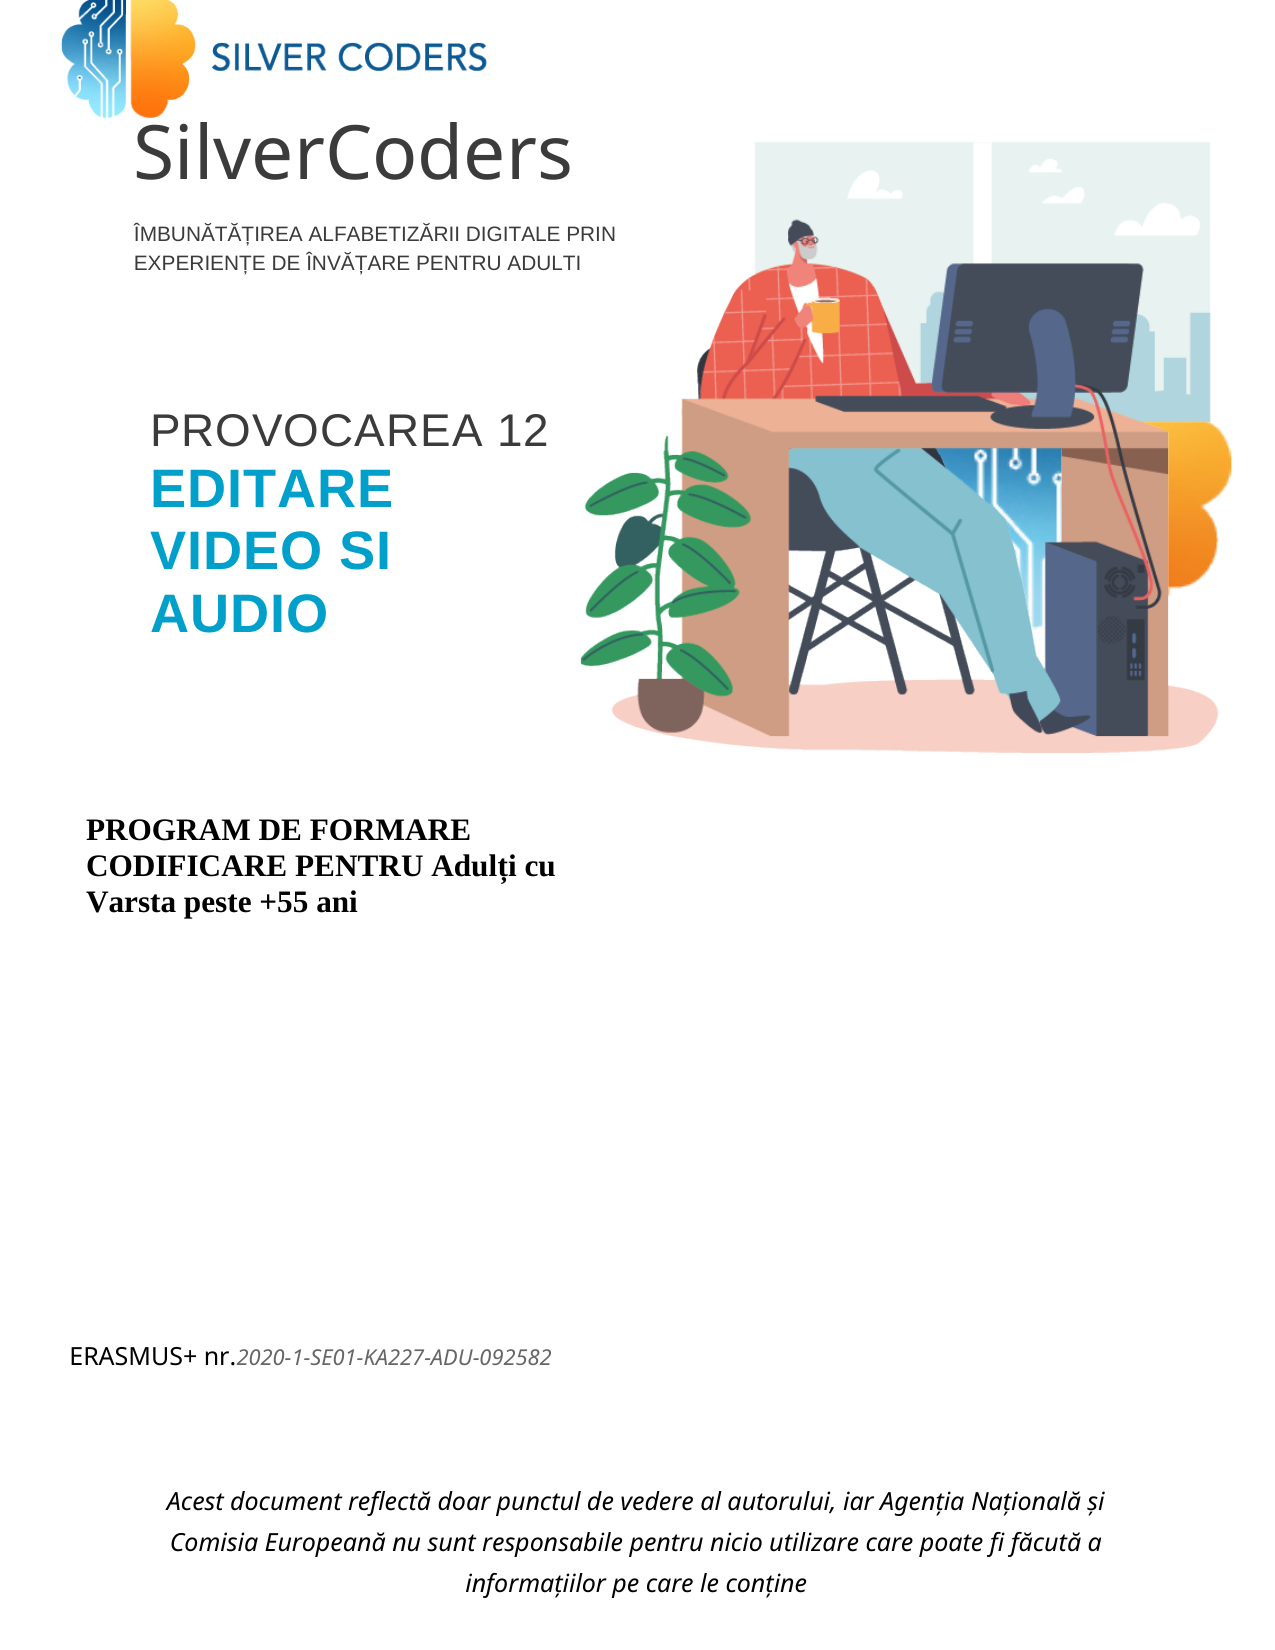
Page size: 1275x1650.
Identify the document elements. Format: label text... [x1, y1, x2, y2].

subtitle Provocarea 12 EDITARE VIDEO SI AUDIO [150, 404, 580, 643]
picture [61, 0, 487, 118]
picture [580, 142, 1232, 753]
